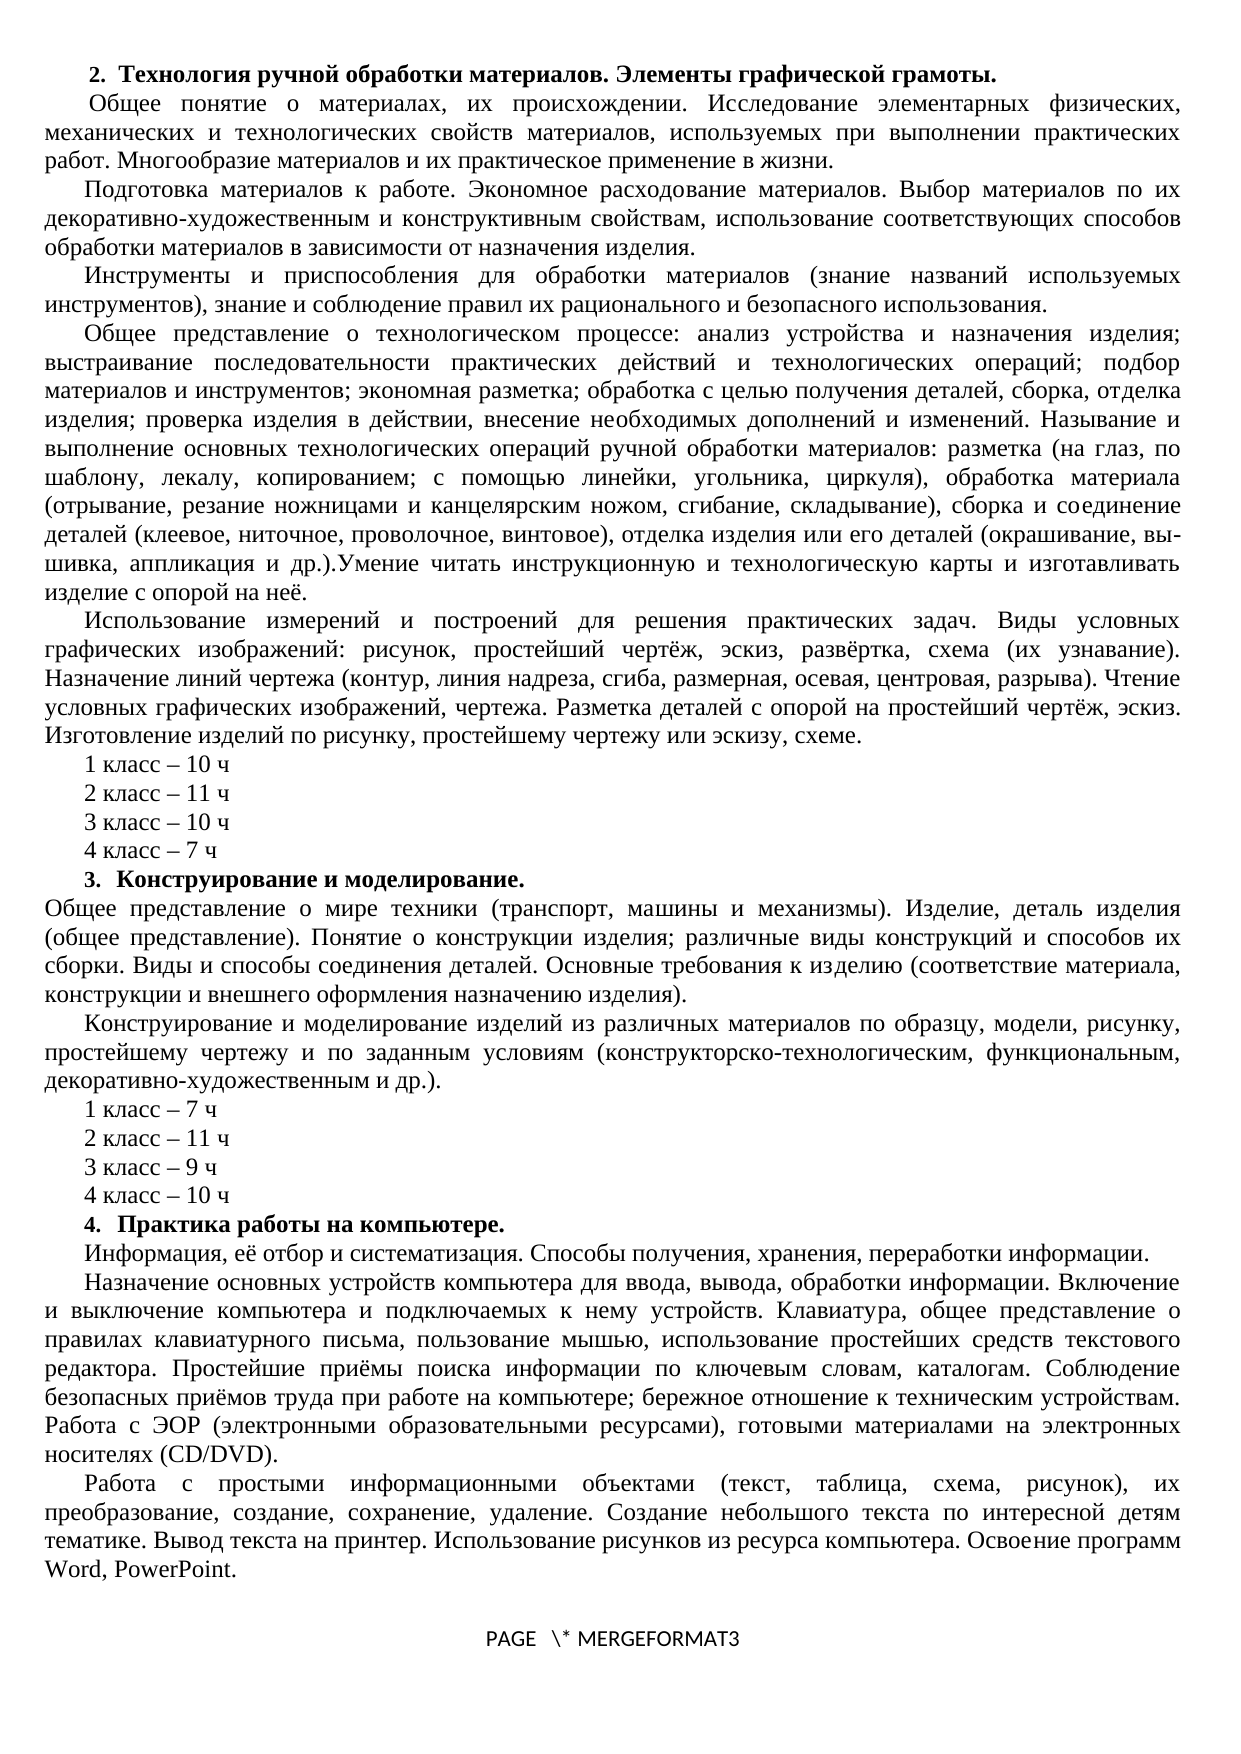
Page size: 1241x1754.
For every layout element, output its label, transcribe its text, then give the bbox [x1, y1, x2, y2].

text Общее представление о мире техники (транспорт, машины и механизмы). Изделие, деталь изделия (общее представление). Понятие о конструкции изделия; различные виды конструкций и способов их сборки. Виды и способы соединения деталей. Основные требования к изделию (соответствие материала, конструкции и внешнего оформления назначению изделия). [44, 893, 1181, 1008]
text Информация, её отбор и систематизация. Способы получения, хранения, переработки информации. [44, 1238, 1181, 1267]
list Конструирование и моделирование. [44, 864, 1181, 893]
text Назначение основных устройств компьютера для ввода, вывода, обработки информации. Включение и выключение компьютера и подключаемых к нему устройств. Клавиатура, общее представление о правилах клавиатурного письма, пользование мышью, использование простейших средств текстового редактора. Простейшие приёмы поиска информации по ключевым словам, каталогам. Соблюдение безопасных приёмов труда при работе на компьютере; бережное отношение к техническим устройствам. Работа с ЭОР (электронными образовательными ресурсами), готовыми материалами на электронных носителях (CD/DVD). [44, 1267, 1181, 1468]
text Общее представление о технологическом процессе: анализ устройства и назначения изделия; выстраивание последовательности практических действий и технологических операций; подбор материалов и инструментов; экономная разметка; обработка с целью получения деталей, сборка, отделка изделия; проверка изделия в действии, внесение необходимых дополнений и изменений. Называние и выполнение основных технологических операций ручной обработки материалов: разметка (на глаз, по шаблону, лекалу, копированием; с помощью линейки, угольника, циркуля), обработка материала (отрывание, резание ножницами и канцелярским ножом, сгибание, складывание), сборка и соединение деталей (клеевое, ниточное, проволочное, винтовое), отделка изделия или его деталей (окрашивание, вышивка, аппликация и др.).Умение читать инструкционную и технологическую карты и изготавливать изделие с опорой на неё. [44, 318, 1181, 605]
text 3 класс – 10 ч [44, 807, 1181, 835]
text Конструирование и моделирование изделий из различных материалов по образцу, модели, рисунку, простейшему чертежу и по заданным условиям (конструкторско-технологическим, функциональным, декоративно-художественным и др.). [44, 1008, 1181, 1094]
text Общее понятие о материалах, их происхождении. Исследование элементарных физических, механических и технологических свойств материалов, используемых при выполнении практических работ. Многообразие материалов и их практическое применение в жизни. [44, 88, 1181, 174]
text 2 класс – 11 ч [44, 1123, 1181, 1152]
text Работа с простыми информационными объектами (текст, таблица, схема, рисунок), их преобразование, создание, сохранение, удаление. Создание небольшого текста по интересной детям тематике. Вывод текста на принтер. Использование рисунков из ресурса компьютера. Освоение программ Word, PowerPoint. [44, 1468, 1181, 1583]
list Технология ручной обработки материалов. Элементы графической грамоты. [44, 59, 1181, 88]
text 3 класс – 9 ч [44, 1152, 1181, 1180]
text Инструменты и приспособления для обработки материалов (знание названий используемых инструментов), знание и соблюдение правил их рационального и безопасного использования. [44, 260, 1181, 318]
text 4 класс – 10 ч [44, 1180, 1181, 1209]
text 2 класс – 11 ч [44, 778, 1181, 807]
list Практика работы на компьютере. [44, 1209, 1181, 1238]
text 1 класс – 10 ч [44, 749, 1181, 778]
text Использование измерений и построений для решения практических задач. Виды условных графических изображений: рисунок, простейший чертёж, эскиз, развёртка, схема (их узнавание). Назначение линий чертежа (контур, линия надреза, сгиба, размерная, осевая, центровая, разрыва). Чтение условных графических изображений, чертежа. Разметка деталей с опорой на простейший чертёж, эскиз. Изготовление изделий по рисунку, простейшему чертежу или эскизу, схеме. [44, 605, 1181, 749]
text 1 класс – 7 ч [44, 1094, 1181, 1123]
text 4 класс – 7 ч [44, 835, 1181, 864]
text Подготовка материалов к работе. Экономное расходование материалов. Выбор материалов по их декоративно-художественным и конструктивным свойствам, использование соответствующих способов обработки материалов в зависимости от назначения изделия. [44, 174, 1181, 260]
